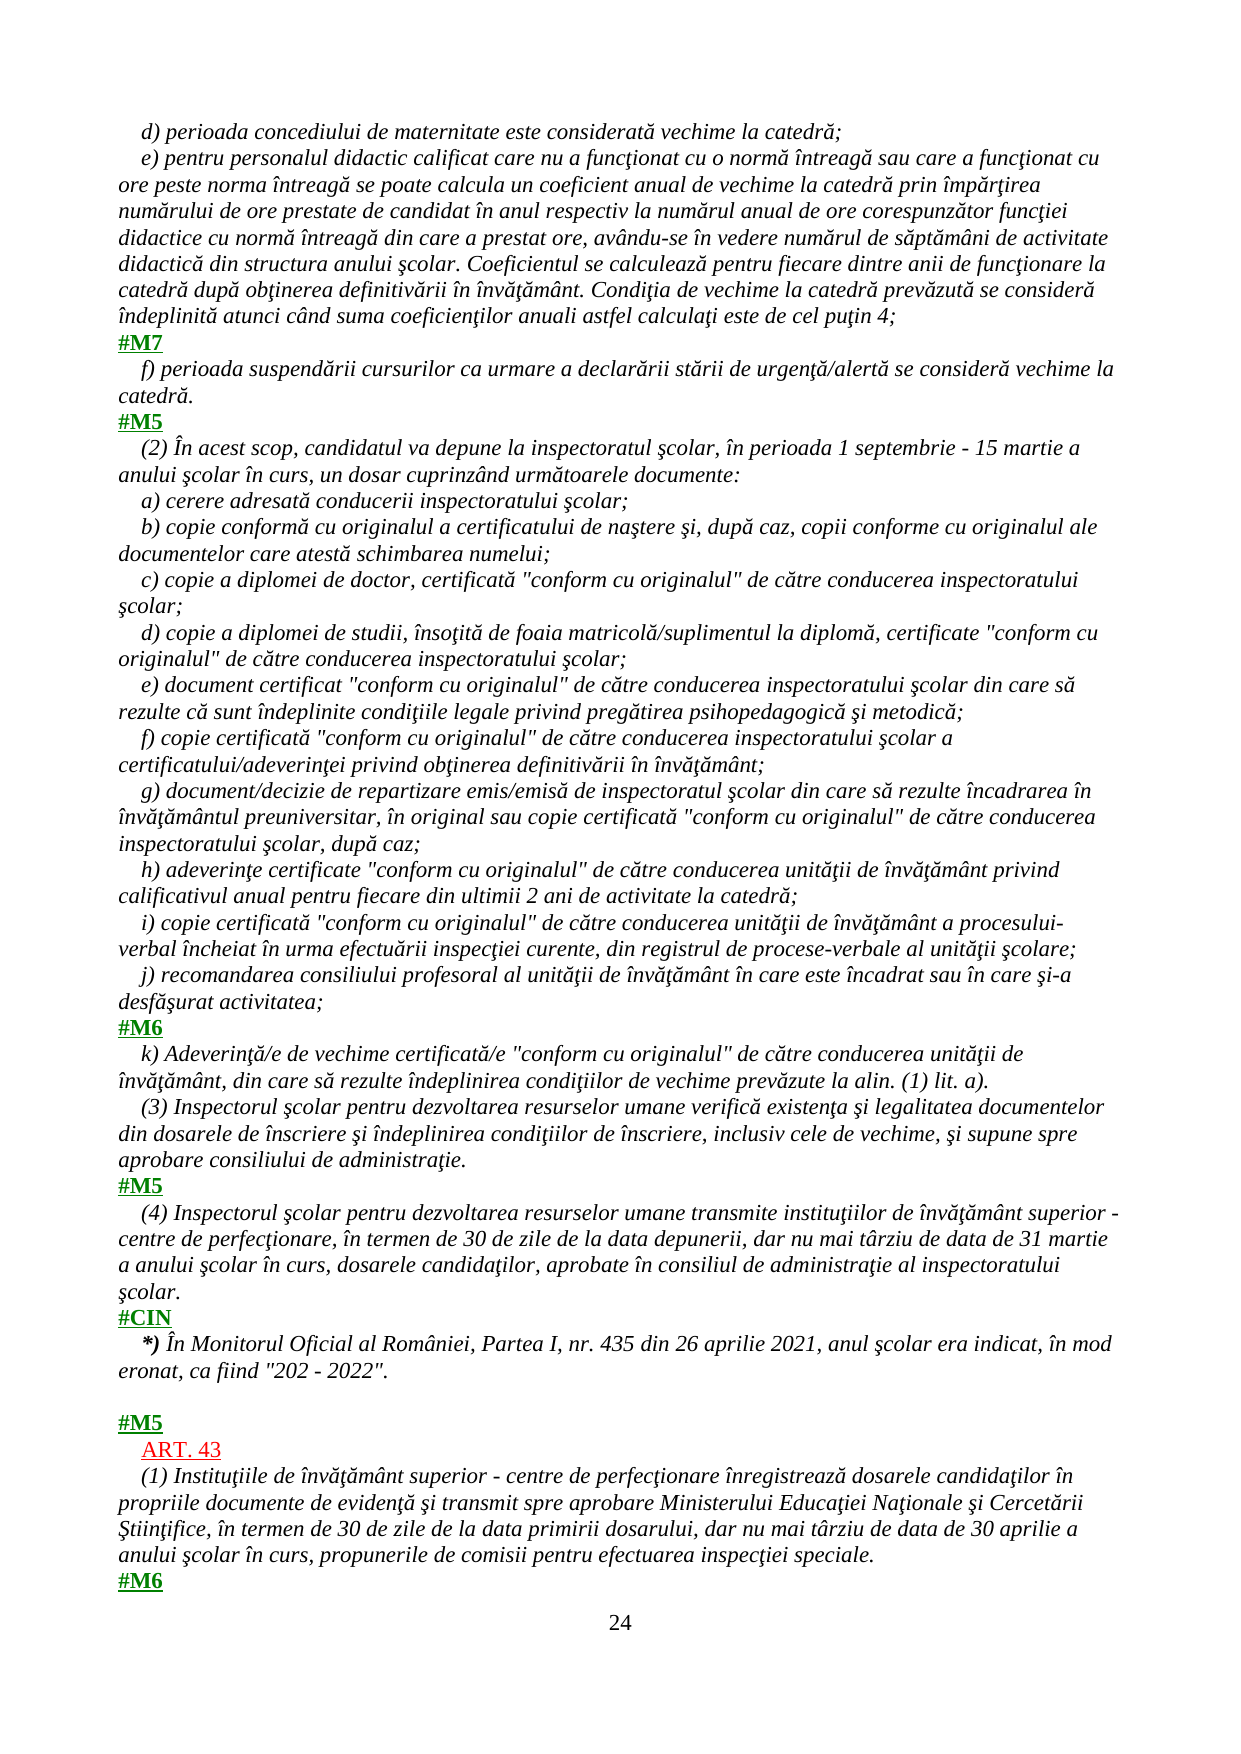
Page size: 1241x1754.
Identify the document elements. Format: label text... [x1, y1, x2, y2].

text g) document/decizie de repartizare emis/emisă de inspectoratul şcolar din care să rezulte încadrarea în învăţământul preuniversitar, în original sau copie certificată "conform cu originalul" de către conducerea inspectoratului şcolar, după caz; [118, 777, 1122, 856]
text b) copie conformă cu originalul a certificatului de naştere şi, după caz, copii conforme cu originalul ale documentelor care atestă schimbarea numelui; [118, 513, 1122, 566]
text e) pentru personalul didactic calificat care nu a funcţionat cu o normă întreagă sau care a funcţionat cu ore peste norma întreagă se poate calcula un coeficient anual de vechime la catedră prin împărţirea numărului de ore prestate de candidat în anul respectiv la numărul anual de ore corespunzător funcţiei didactice cu normă întreagă din care a prestat ore, avându-se în vedere numărul de săptămâni de activitate didactică din structura anului şcolar. Coeficientul se calculează pentru fiecare dintre anii de funcţionare la catedră după obţinerea definitivării în învăţământ. Condiţia de vechime la catedră prevăzută se consideră îndeplinită atunci când suma coeficienţilor anuali astfel calculaţi este de cel puţin 4; [118, 144, 1122, 329]
text e) document certificat "conform cu originalul" de către conducerea inspectoratului şcolar din care să rezulte că sunt îndeplinite condiţiile legale privind pregătirea psihopedagogică şi metodică; [118, 672, 1122, 724]
text #M5 [118, 408, 1122, 434]
text (1) Instituţiile de învăţământ superior - centre de perfecţionare înregistrează dosarele candidaţilor în propriile documente de evidenţă şi transmit spre aprobare Ministerului Educaţiei Naţionale şi Cercetării Ştiinţifice, în termen de 30 de zile de la data primirii dosarului, dar nu mai târziu de data de 30 aprilie a anului şcolar în curs, propunerile de comisii pentru efectuarea inspecţiei speciale. [118, 1462, 1122, 1568]
text a) cerere adresată conducerii inspectoratului şcolar; [118, 487, 1122, 513]
text (3) Inspectorul şcolar pentru dezvoltarea resurselor umane verifică existenţa şi legalitatea documentelor din dosarele de înscriere şi îndeplinirea condiţiilor de înscriere, inclusiv cele de vechime, şi supune spre aprobare consiliului de administraţie. [118, 1093, 1122, 1172]
text #M5 [118, 1172, 1122, 1199]
text h) adeverinţe certificate "conform cu originalul" de către conducerea unităţii de învăţământ privind calificativul anual pentru fiecare din ultimii 2 ani de activitate la catedră; [118, 856, 1122, 909]
text *) În Monitorul Oficial al României, Partea I, nr. 435 din 26 aprilie 2021, anul şcolar era indicat, în mod eronat, ca fiind "202 - 2022". [118, 1330, 1122, 1383]
text c) copie a diplomei de doctor, certificată "conform cu originalul" de către conducerea inspectoratului şcolar; [118, 566, 1122, 619]
text #CIN [118, 1304, 1122, 1330]
text #M6 [118, 1568, 1122, 1594]
text f) copie certificată "conform cu originalul" de către conducerea inspectoratului şcolar a certificatului/adeverinţei privind obţinerea definitivării în învăţământ; [118, 724, 1122, 777]
text f) perioada suspendării cursurilor ca urmare a declarării stării de urgenţă/alertă se consideră vechime la catedră. [118, 355, 1122, 408]
text (2) În acest scop, candidatul va depune la inspectoratul şcolar, în perioada 1 septembrie - 15 martie a anului şcolar în curs, un dosar cuprinzând următoarele documente: [118, 434, 1122, 487]
text #M6 [118, 1014, 1122, 1041]
text d) copie a diplomei de studii, însoţită de foaia matricolă/suplimentul la diplomă, certificate "conform cu originalul" de către conducerea inspectoratului şcolar; [118, 619, 1122, 672]
text j) recomandarea consiliului profesoral al unităţii de învăţământ în care este încadrat sau în care şi-a desfăşurat activitatea; [118, 961, 1122, 1014]
text i) copie certificată "conform cu originalul" de către conducerea unităţii de învăţământ a procesului-verbal încheiat în urma efectuării inspecţiei curente, din registrul de procese-verbale al unităţii şcolare; [118, 909, 1122, 961]
text #M7 [118, 329, 1122, 355]
text k) Adeverinţă/e de vechime certificată/e "conform cu originalul" de către conducerea unităţii de învăţământ, din care să rezulte îndeplinirea condiţiilor de vechime prevăzute la alin. (1) lit. a). [118, 1041, 1122, 1093]
text (4) Inspectorul şcolar pentru dezvoltarea resurselor umane transmite instituţiilor de învăţământ superior - centre de perfecţionare, în termen de 30 de zile de la data depunerii, dar nu mai târziu de data de 31 martie a anului şcolar în curs, dosarele candidaţilor, aprobate în consiliul de administraţie al inspectoratului şcolar. [118, 1199, 1122, 1304]
text d) perioada concediului de maternitate este considerată vechime la catedră; [118, 118, 1122, 144]
text ART. 43 [118, 1436, 1122, 1462]
text #M5 [118, 1409, 1122, 1436]
